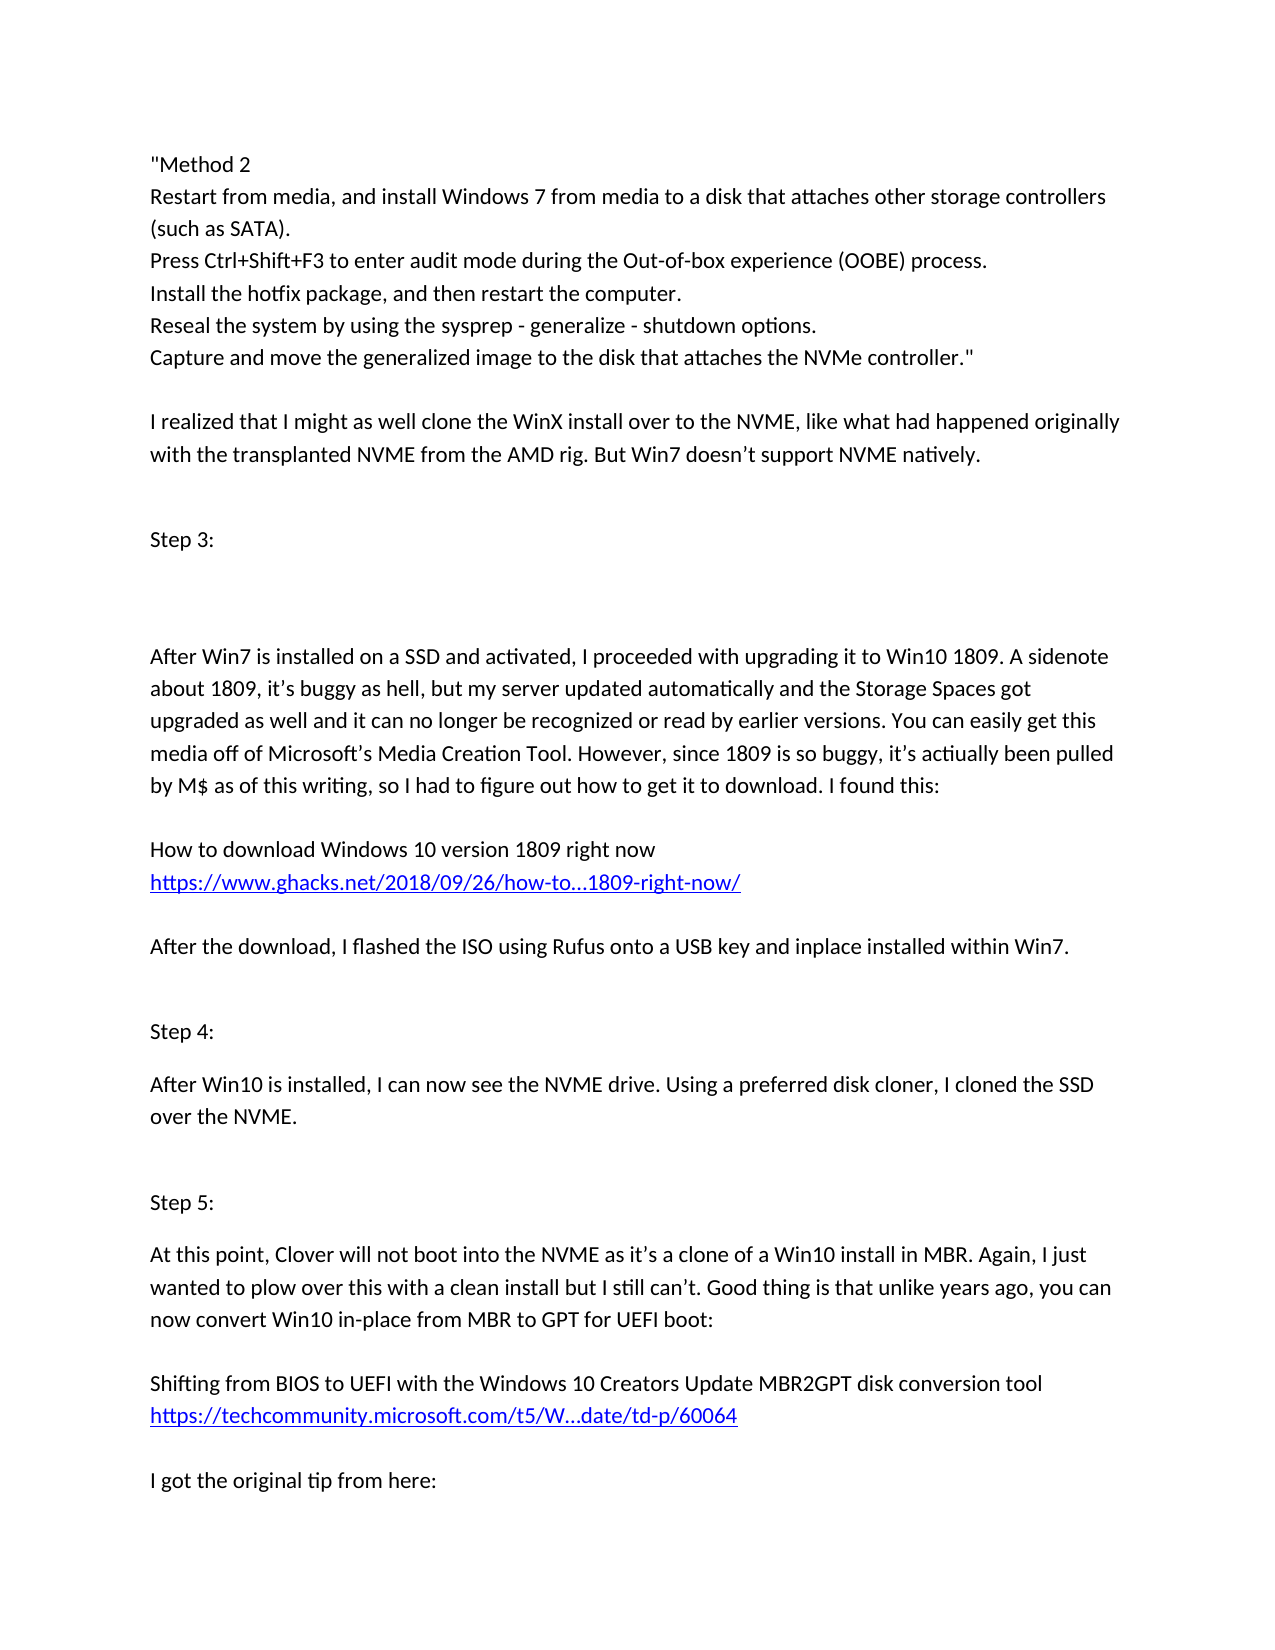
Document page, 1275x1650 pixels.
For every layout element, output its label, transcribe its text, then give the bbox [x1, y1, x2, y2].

text After Win7 is installed on a SSD and activated, I proceeded with upgrading it to Win10 1809. A sidenote about 1809, it’s buggy as hell, but my server updated automatically and the Storage Spaces got upgraded as well and it can no longer be recognized or read by earlier versions. You can easily get this media off of Microsoft’s Media Creation Tool. However, since 1809 is so buggy, it’s actiually been pulled by M$ as of this writing, so I had to figure out how to get it to download. I found this: How to download Windows 10 version 1809 right now https://www.ghacks.net/2018/09/26/how-to…1809-right-now/ After the download, I flashed the ISO using Rufus onto a USB key and inplace installed within Win7. [150, 578, 1125, 960]
text Step 3: [150, 493, 1125, 553]
text Step 5: [150, 1155, 1125, 1216]
text Step 4: [150, 985, 1125, 1045]
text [150, 150, 1125, 468]
text After Win10 is installed, I can now see the NVME drive. Using a preferred disk cloner, I cloned the SSD over the NVME. [150, 1070, 1125, 1130]
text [150, 1241, 1125, 1494]
